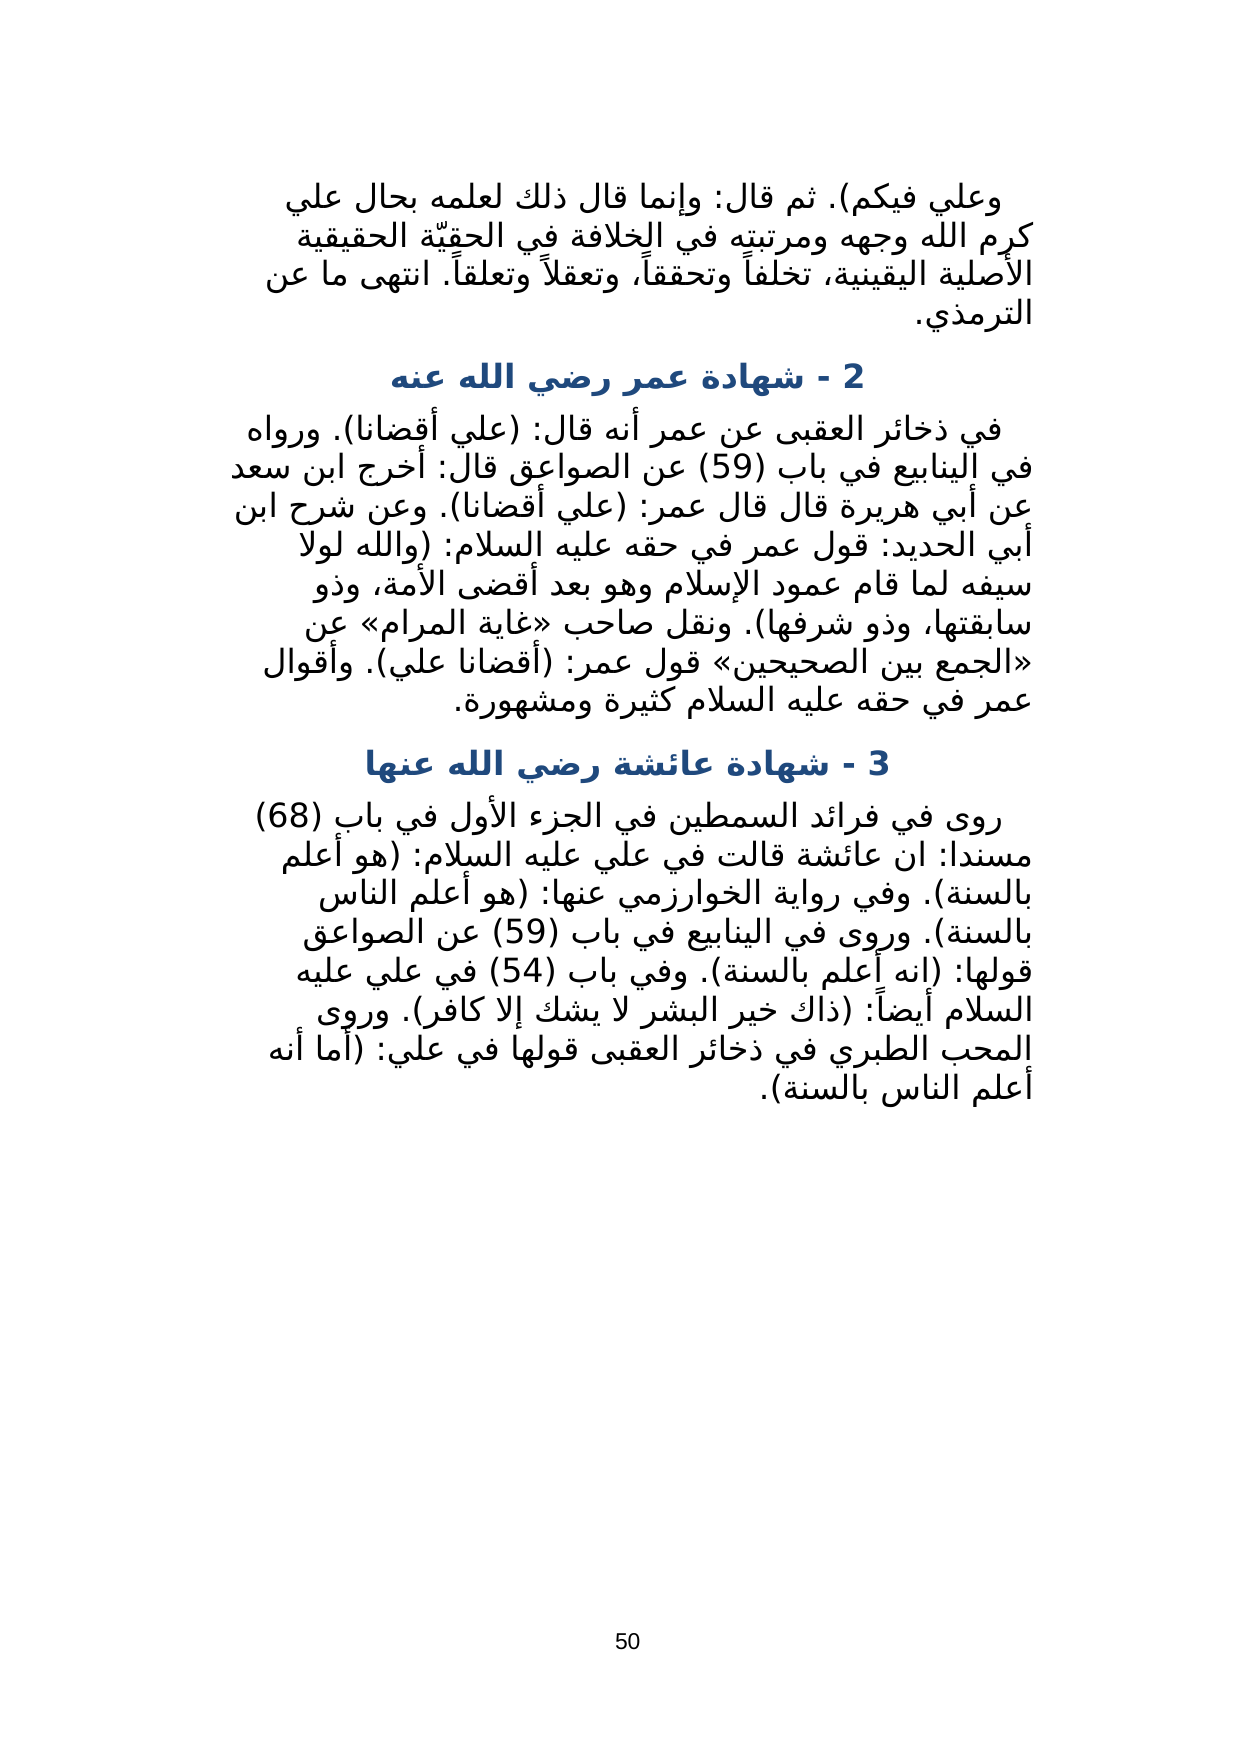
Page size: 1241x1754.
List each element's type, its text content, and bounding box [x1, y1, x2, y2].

text وعلي فيكم). ثم قال: وإنما قال ذلك لعلمه بحال علي كرم الله وجهه ومرتبته في الخلافة في الحقيّة الحقيقية الأصلية اليقينية، تخلفاً وتحققاً، وتعقلاً وتعلقاً. انتهى ما عن الترمذي. [222, 177, 1033, 333]
subtitle 2 - شهادة عمر رضي الله عنه [222, 358, 1033, 396]
text روى في فرائد السمطين في الجزء الأول في باب (68) مسندا: ان عائشة قالت في علي عليه السلام: (هو أعلم بالسنة). وفي رواية الخوارزمي عنها: (هو أعلم الناس بالسنة). وروى في الينابيع في باب (59) عن الصواعق قولها: (انه أعلم بالسنة). وفي باب (54) في علي عليه السلام أيضاً: (ذاك خير البشر لا يشك إلا كافر). وروى المحب الطبري في ذخائر العقبى قولها في علي: (أما أنه أعلم الناس بالسنة). [222, 796, 1033, 1107]
subtitle 3 - شهادة عائشة رضي الله عنها [222, 745, 1033, 784]
text في ذخائر العقبى عن عمر أنه قال: (علي أقضانا). ورواه في الينابيع في باب (59) عن الصواعق قال: أخرج ابن سعد عن أبي هريرة قال قال عمر: (علي أقضانا). وعن شرح ابن أبي الحديد: قول عمر في حقه عليه السلام: (والله لولا سيفه لما قام عمود الإسلام وهو بعد أقضى الأمة، وذو سابقتها، وذو شرفها). ونقل صاحب «غاية المرام» عن «الجمع بين الصحيحين» قول عمر: (أقضانا علي). وأقوال عمر في حقه عليه السلام كثيرة ومشهورة. [222, 409, 1033, 720]
